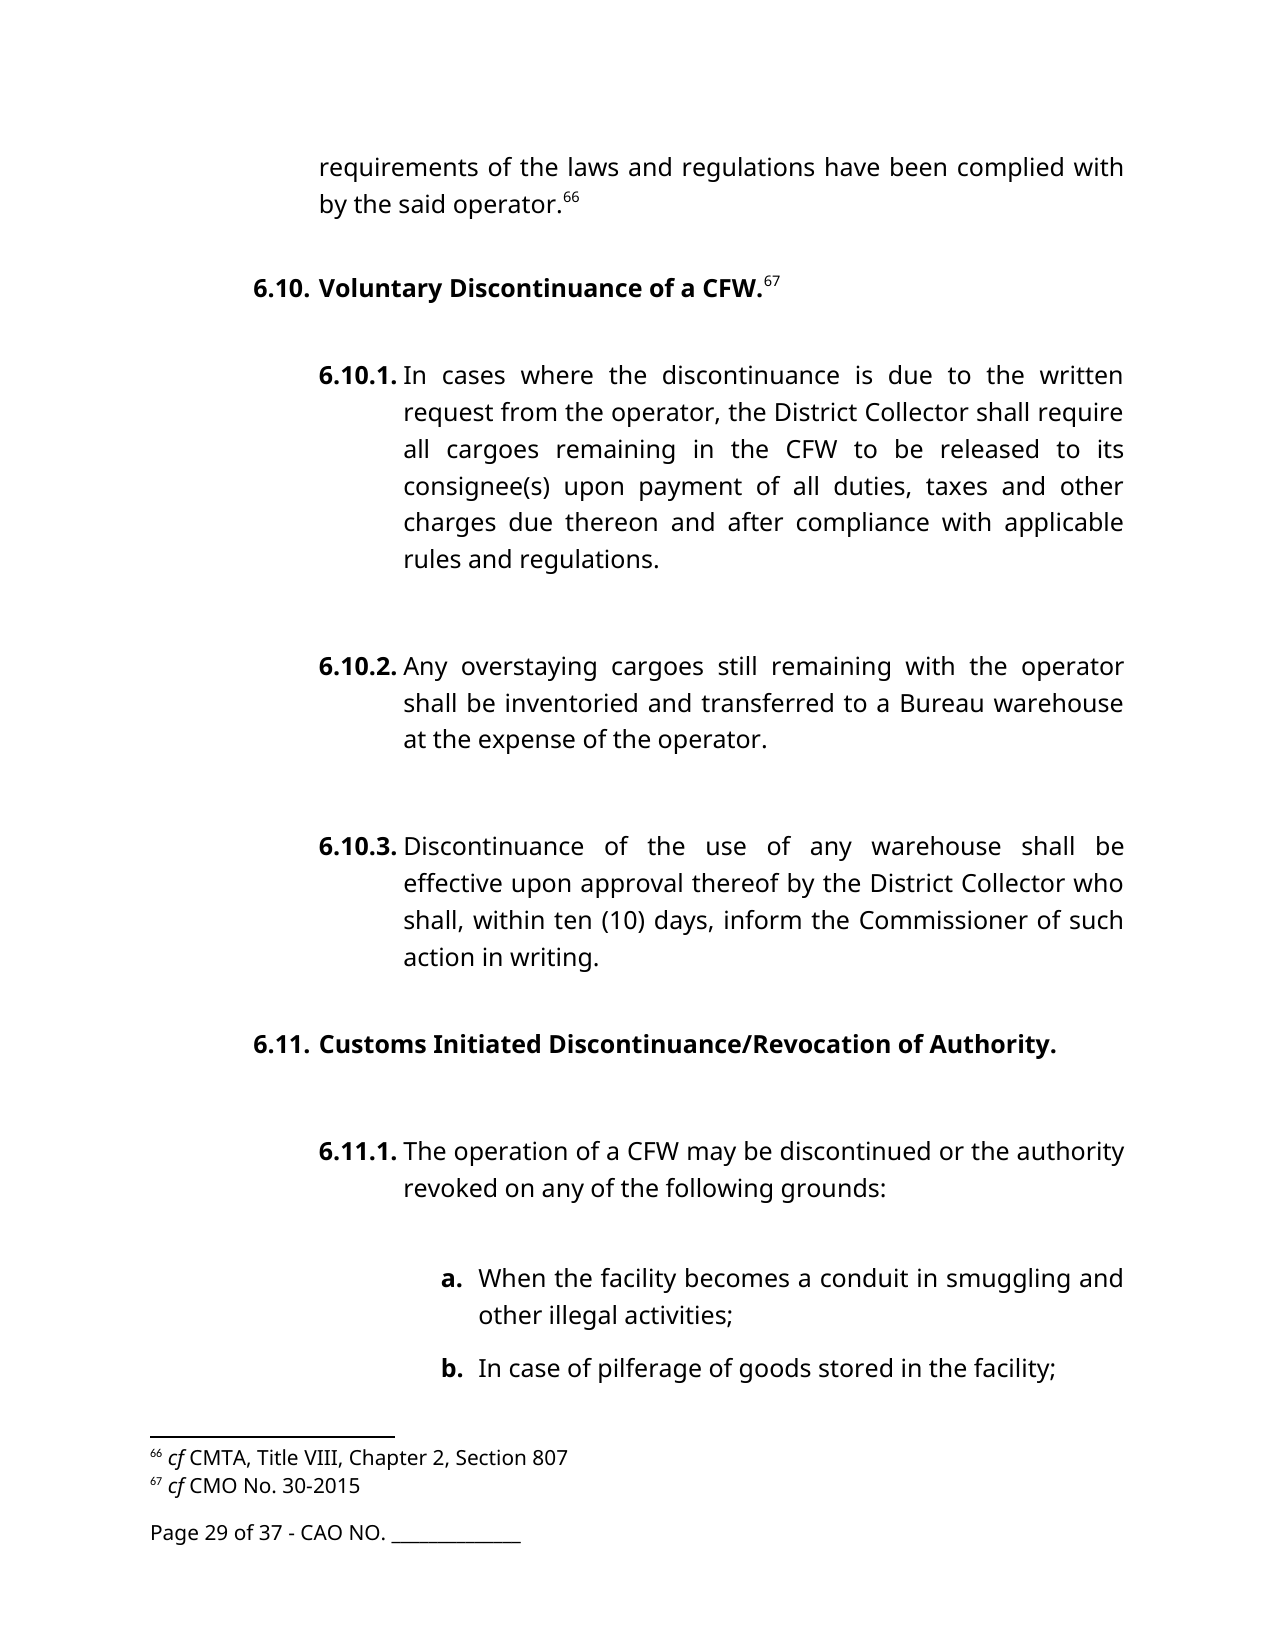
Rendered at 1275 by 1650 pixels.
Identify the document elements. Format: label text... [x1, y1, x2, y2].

subtitle The operation of a CFW may be discontinued or the authority revoked on any of the following grounds: [319, 1134, 1125, 1204]
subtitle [253, 150, 1125, 221]
subtitle Customs Initiated Discontinuance/Revocation of Authority. [253, 1027, 1125, 1061]
subtitle Discontinuance of the use of any warehouse shall be effective upon approval thereof by the District Collector who shall, within ten (10) days, inform the Commissioner of such action in writing. [319, 829, 1125, 973]
subtitle In cases where the discontinuance is due to the written request from the operator, the District Collector shall require all cargoes remaining in the CFW to be released to its consignee(s) upon payment of all duties, taxes and other charges due thereon and after compliance with applicable rules and regulations. [319, 358, 1125, 576]
list In case of pilferage of goods stored in the facility; [441, 1351, 1125, 1385]
subtitle Any overstaying cargoes still remaining with the operator shall be inventoried and transferred to a Bureau warehouse at the expense of the operator. [319, 649, 1125, 756]
subtitle Voluntary Discontinuance of a CFW. [253, 270, 1125, 304]
list When the facility becomes a conduit in smuggling and other illegal activities; [441, 1261, 1125, 1332]
